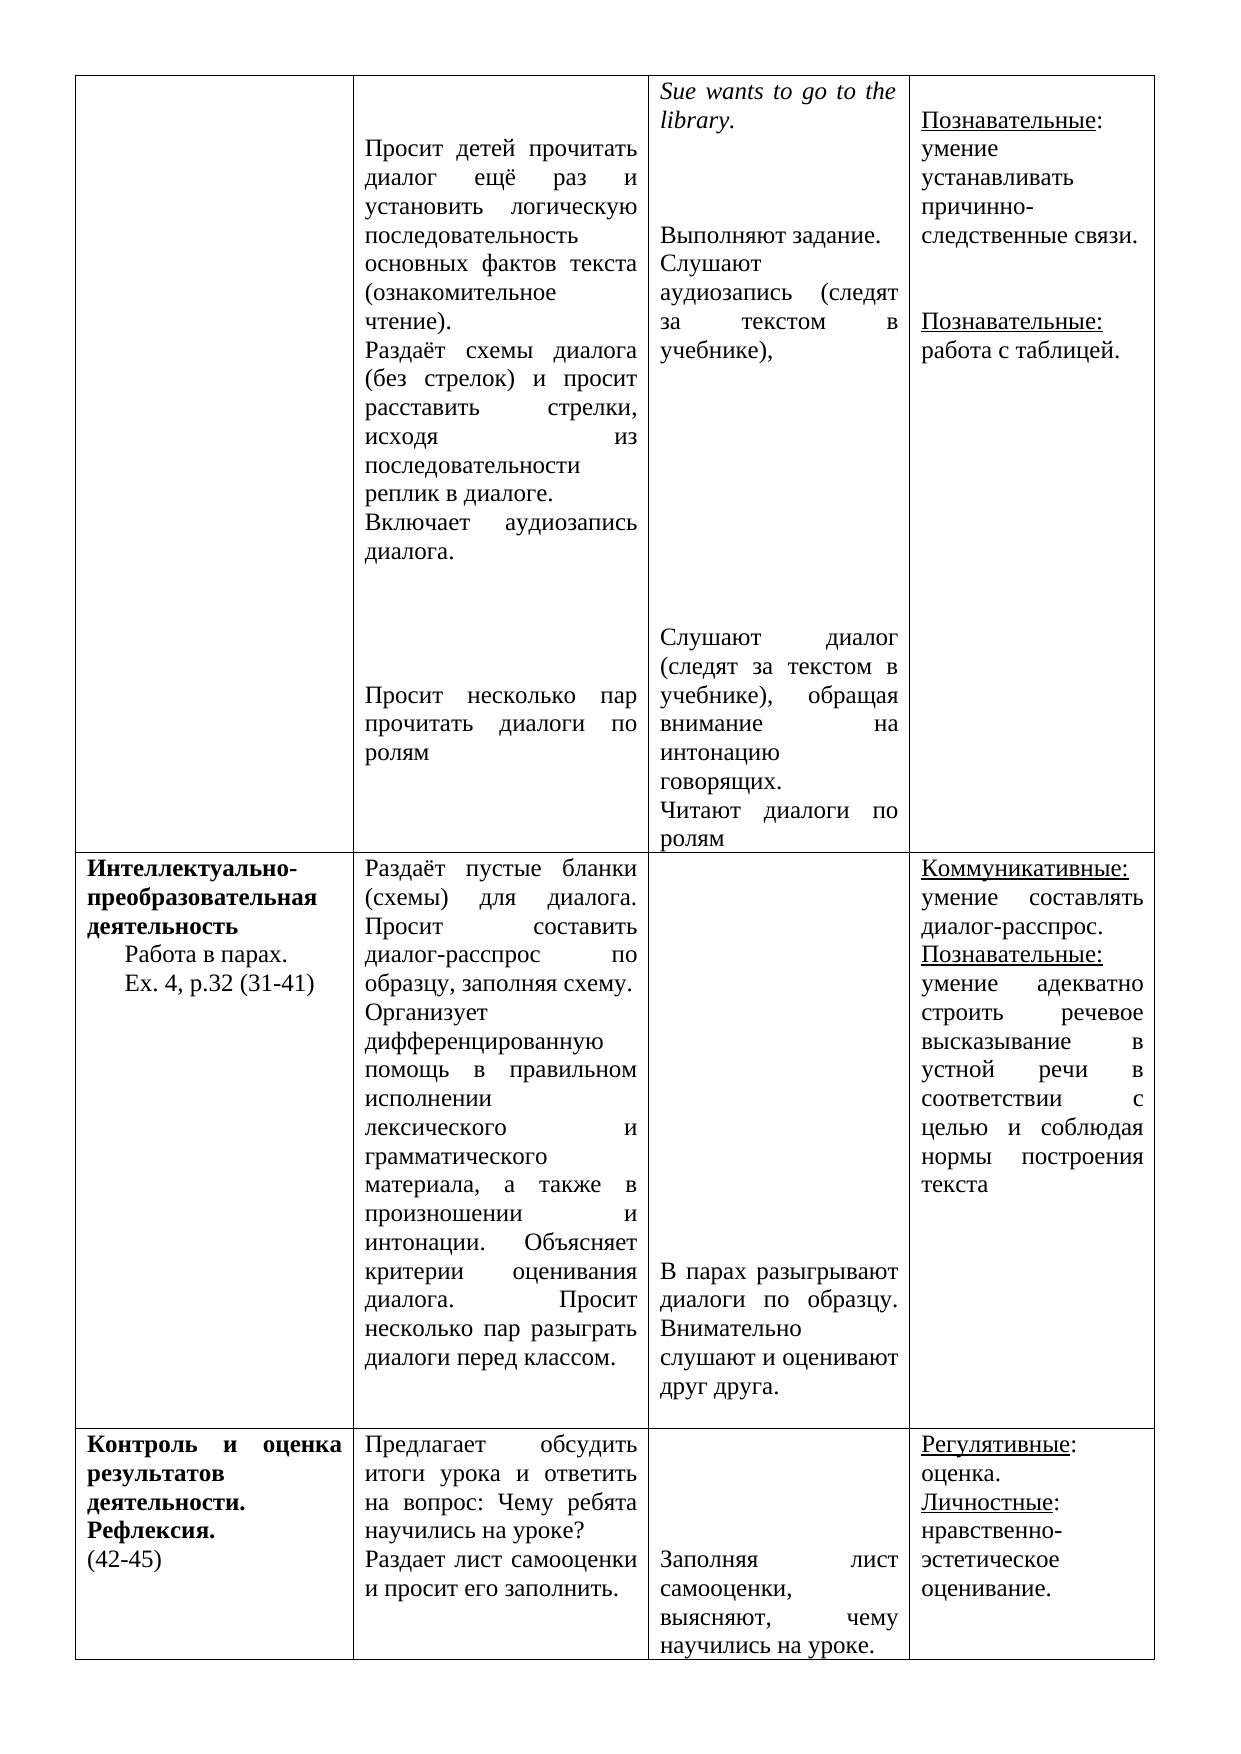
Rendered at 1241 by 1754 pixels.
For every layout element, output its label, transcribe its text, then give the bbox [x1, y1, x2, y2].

table_cell Интеллектуально-преобразовательная деятельность Работа в парах. Ex. 4, p.32 (31-41) [76, 853, 353, 1428]
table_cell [354, 1429, 648, 1659]
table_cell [354, 76, 648, 852]
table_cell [76, 1429, 353, 1659]
table_cell Раздаёт пустые бланки (схемы) для диалога. Просит составить диалог-расспрос по образцу, заполняя схему. Организует дифференцированную помощь в правильном исполнении лексического и грамматического материала, а также в произношении и интонации. Объясняет критерии оценивания диалога. Просит несколько пар разыграть диалоги перед классом. [354, 853, 648, 1428]
table_cell Коммуникативные: умение составлять диалог-расспрос. Познавательные: умение адекватно строить речевое высказывание в устной речи в соответствии с целью и соблюдая нормы построения текста [910, 853, 1154, 1428]
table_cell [649, 76, 909, 852]
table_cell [910, 1429, 1154, 1659]
table_cell В парах разыгрывают диалоги по образцу. Внимательно слушают и оценивают друг друга. [649, 853, 909, 1428]
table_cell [76, 76, 353, 852]
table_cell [649, 1429, 909, 1659]
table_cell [910, 76, 1154, 852]
